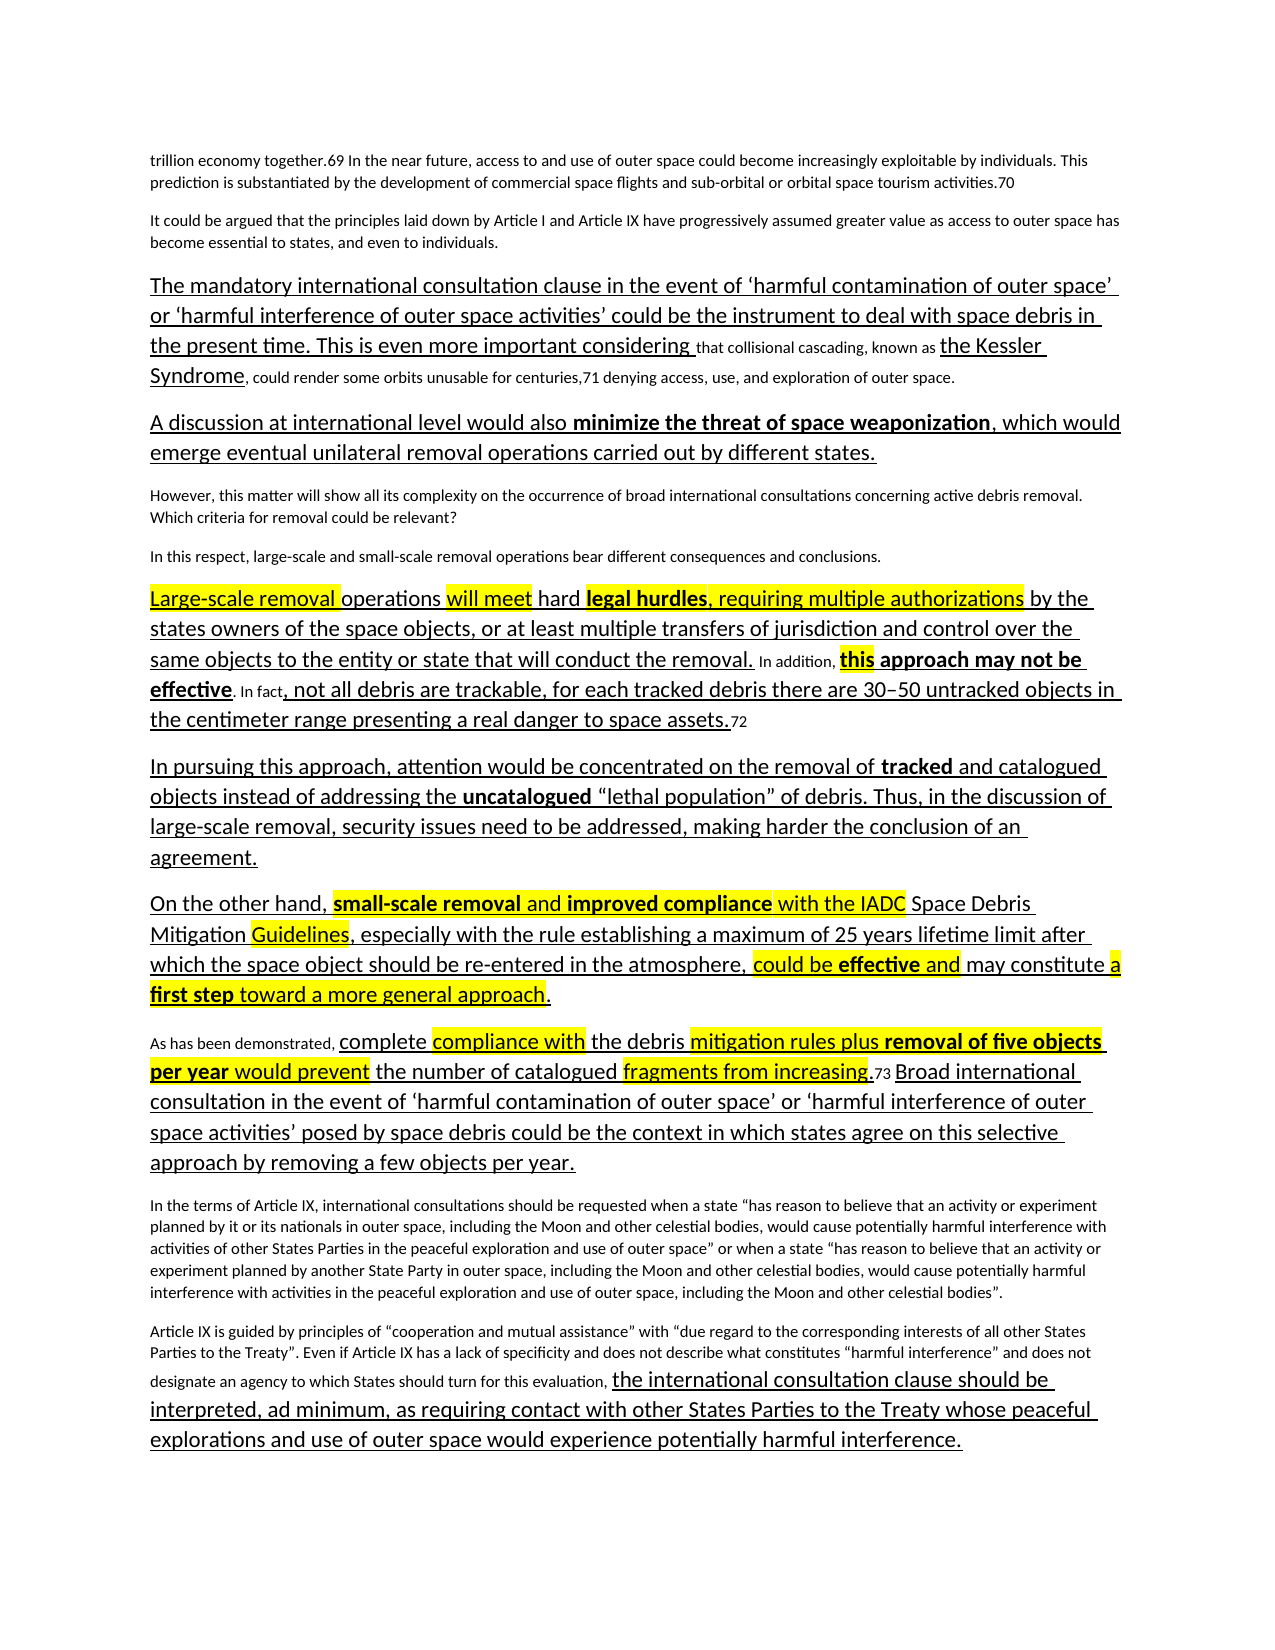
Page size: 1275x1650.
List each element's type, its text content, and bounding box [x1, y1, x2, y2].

text As has been demonstrated, complete compliance with the debris mitigation rules plus removal of five objects per year would prevent the number of catalogued fragments from increasing.73 Broad international consultation in the event of ‘harmful contamination of outer space’ or ‘harmful interference of outer space activities’ posed by space debris could be the context in which states agree on this selective approach by removing a few objects per year. [150, 1027, 1125, 1176]
text In the terms of Article IX, international consultations should be requested when a state “has reason to believe that an activity or experiment planned by it or its nationals in outer space, including the Moon and other celestial bodies, would cause potentially harmful interference with activities of other States Parties in the peaceful exploration and use of outer space” or when a state “has reason to believe that an activity or experiment planned by another State Party in outer space, including the Moon and other celestial bodies, would cause potentially harmful interference with activities in the peaceful exploration and use of outer space, including the Moon and other celestial bodies”. [150, 1195, 1125, 1303]
text Article IX is guided by principles of “cooperation and mutual assistance” with “due regard to the corresponding interests of all other States Parties to the Treaty”. Even if Article IX has a lack of specificity and does not describe what constitutes “harmful interference” and does not designate an agency to which States should turn for this evaluation, the international consultation clause should be interpreted, ad minimum, as requiring contact with other States Parties to the Treaty whose peaceful explorations and use of outer space would experience potentially harmful interference. [150, 1321, 1125, 1454]
text Large-scale removal operations will meet hard legal hurdles, requiring multiple authorizations by the states owners of the space objects, or at least multiple transfers of jurisdiction and control over the same objects to the entity or state that will conduct the removal. In addition, this approach may not be effective. In fact, not all debris are trackable, for each tracked debris there are 30–50 untracked objects in the centimeter range presenting a real danger to space assets.72 [150, 584, 1125, 733]
text The mandatory international consultation clause in the event of ‘harmful contamination of outer space’ or ‘harmful interference of outer space activities’ could be the instrument to deal with space debris in the present time. This is even more important considering that collisional cascading, known as the Kessler Syndrome, could render some orbits unusable for centuries,71 denying access, use, and exploration of outer space. [150, 271, 1125, 389]
text In this respect, large-scale and small-scale removal operations bear different consequences and conclusions. [150, 546, 1125, 566]
text It could be argued that the principles laid down by Article I and Article IX have progressively assumed greater value as access to outer space has become essential to states, and even to individuals. [150, 210, 1125, 253]
text A discussion at international level would also minimize the threat of space weaponization, which would emerge eventual unilateral removal operations carried out by different states. [150, 408, 1125, 467]
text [150, 150, 1125, 192]
text On the other hand, small-scale removal and improved compliance with the IADC Space Debris Mitigation Guidelines, especially with the rule establishing a maximum of 25 years lifetime limit after which the space object should be re-entered in the atmosphere, could be effective and may constitute a first step toward a more general approach. [150, 889, 1125, 1008]
text However, this matter will show all its complexity on the occurrence of broad international consultations concerning active debris removal. Which criteria for removal could be relevant? [150, 485, 1125, 528]
text In pursuing this approach, attention would be concentrated on the removal of tracked and catalogued objects instead of addressing the uncatalogued “lethal population” of debris. Thus, in the discussion of large-scale removal, security issues need to be addressed, making harder the conclusion of an agreement. [150, 752, 1125, 871]
